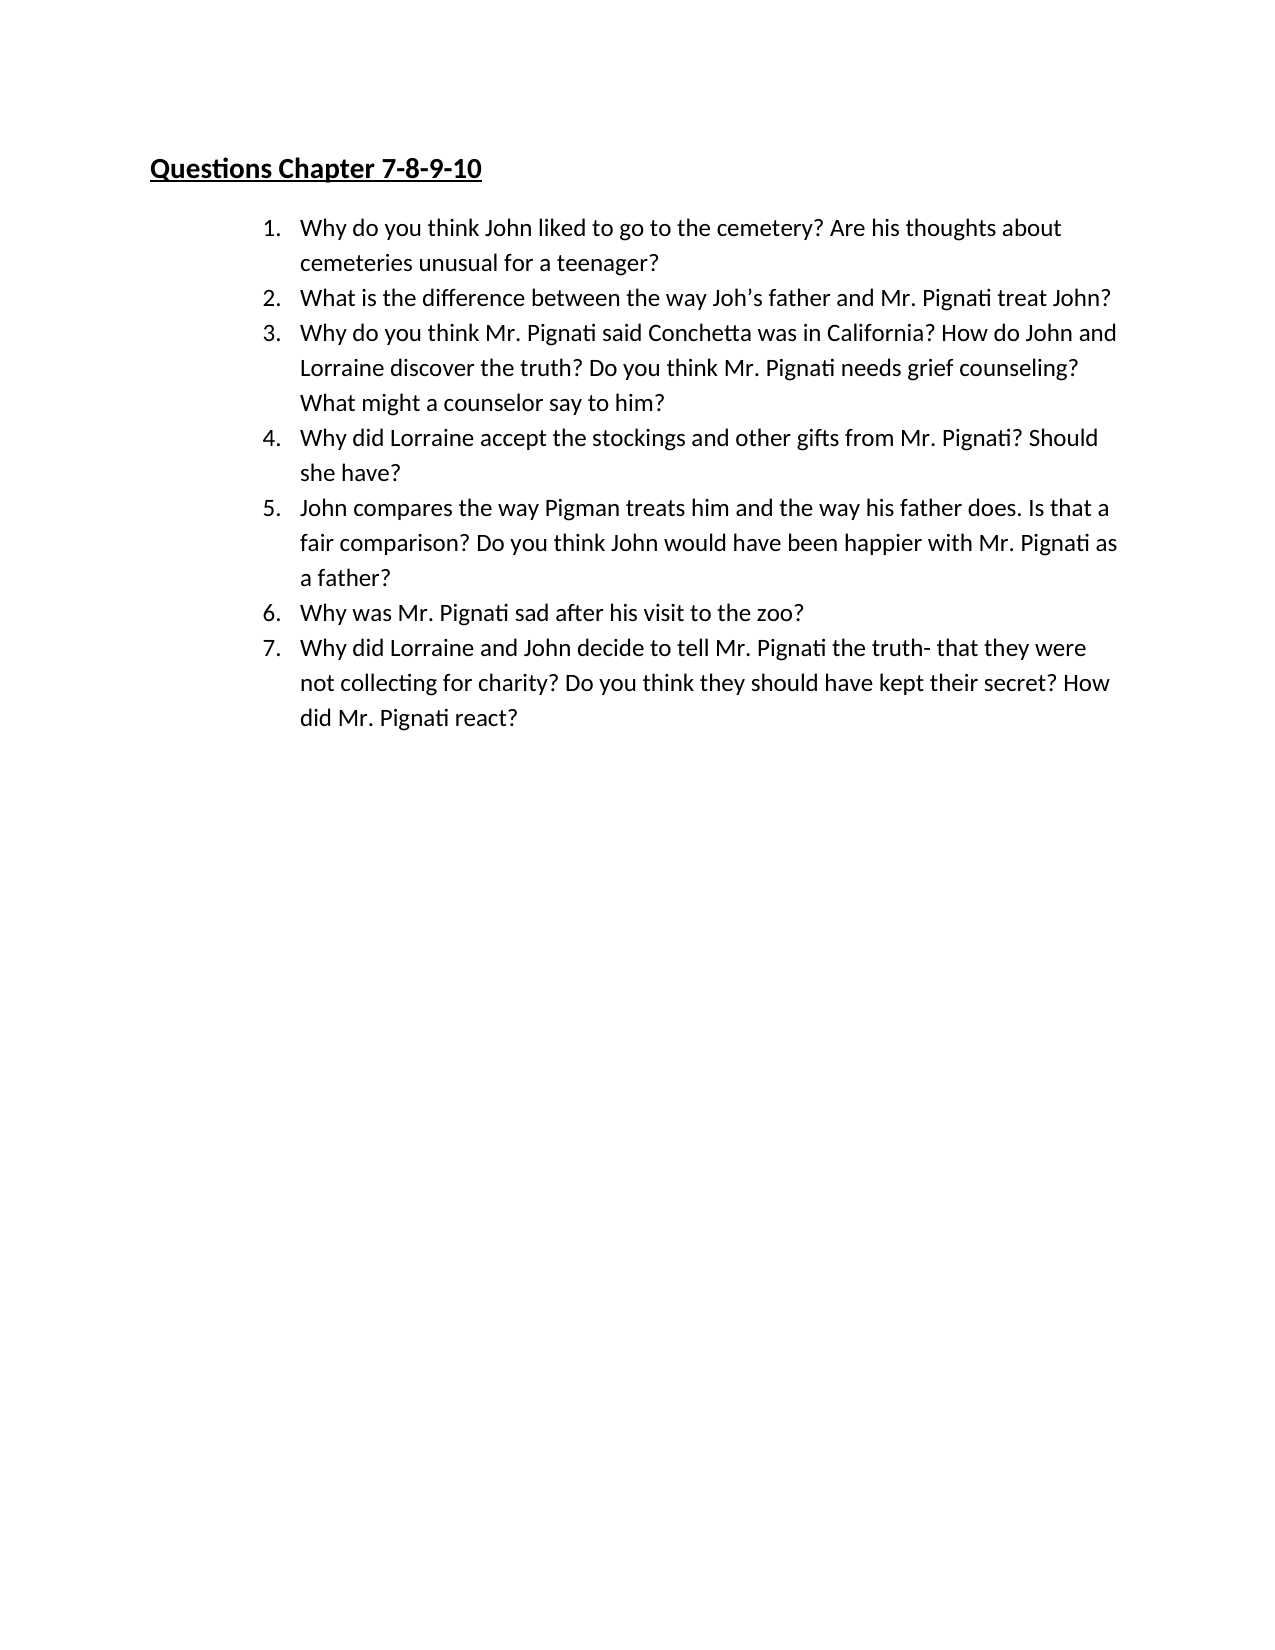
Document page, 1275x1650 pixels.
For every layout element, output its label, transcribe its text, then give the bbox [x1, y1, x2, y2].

list What is the difference between the way Joh’s father and Mr. Pignati treat John? [262, 282, 1125, 312]
list Why was Mr. Pignati sad after his visit to the zoo? [262, 597, 1125, 627]
list Why did Lorraine and John decide to tell Mr. Pignati the truth- that they were not collecting for charity? Do you think they should have kept their secret? How did Mr. Pignati react? [262, 632, 1125, 732]
list Why do you think John liked to go to the cemetery? Are his thoughts about cemeteries unusual for a teenager? [262, 212, 1125, 277]
text Questions Chapter 7-8-9-10 [150, 150, 1125, 186]
list Why do you think Mr. Pignati said Conchetta was in California? How do John and Lorraine discover the truth? Do you think Mr. Pignati needs grief counseling? What might a counselor say to him? [262, 317, 1125, 417]
list John compares the way Pigman treats him and the way his father does. Is that a fair comparison? Do you think John would have been happier with Mr. Pignati as a father? [262, 492, 1125, 592]
list Why did Lorraine accept the stockings and other gifts from Mr. Pignati? Should she have? [262, 422, 1125, 487]
